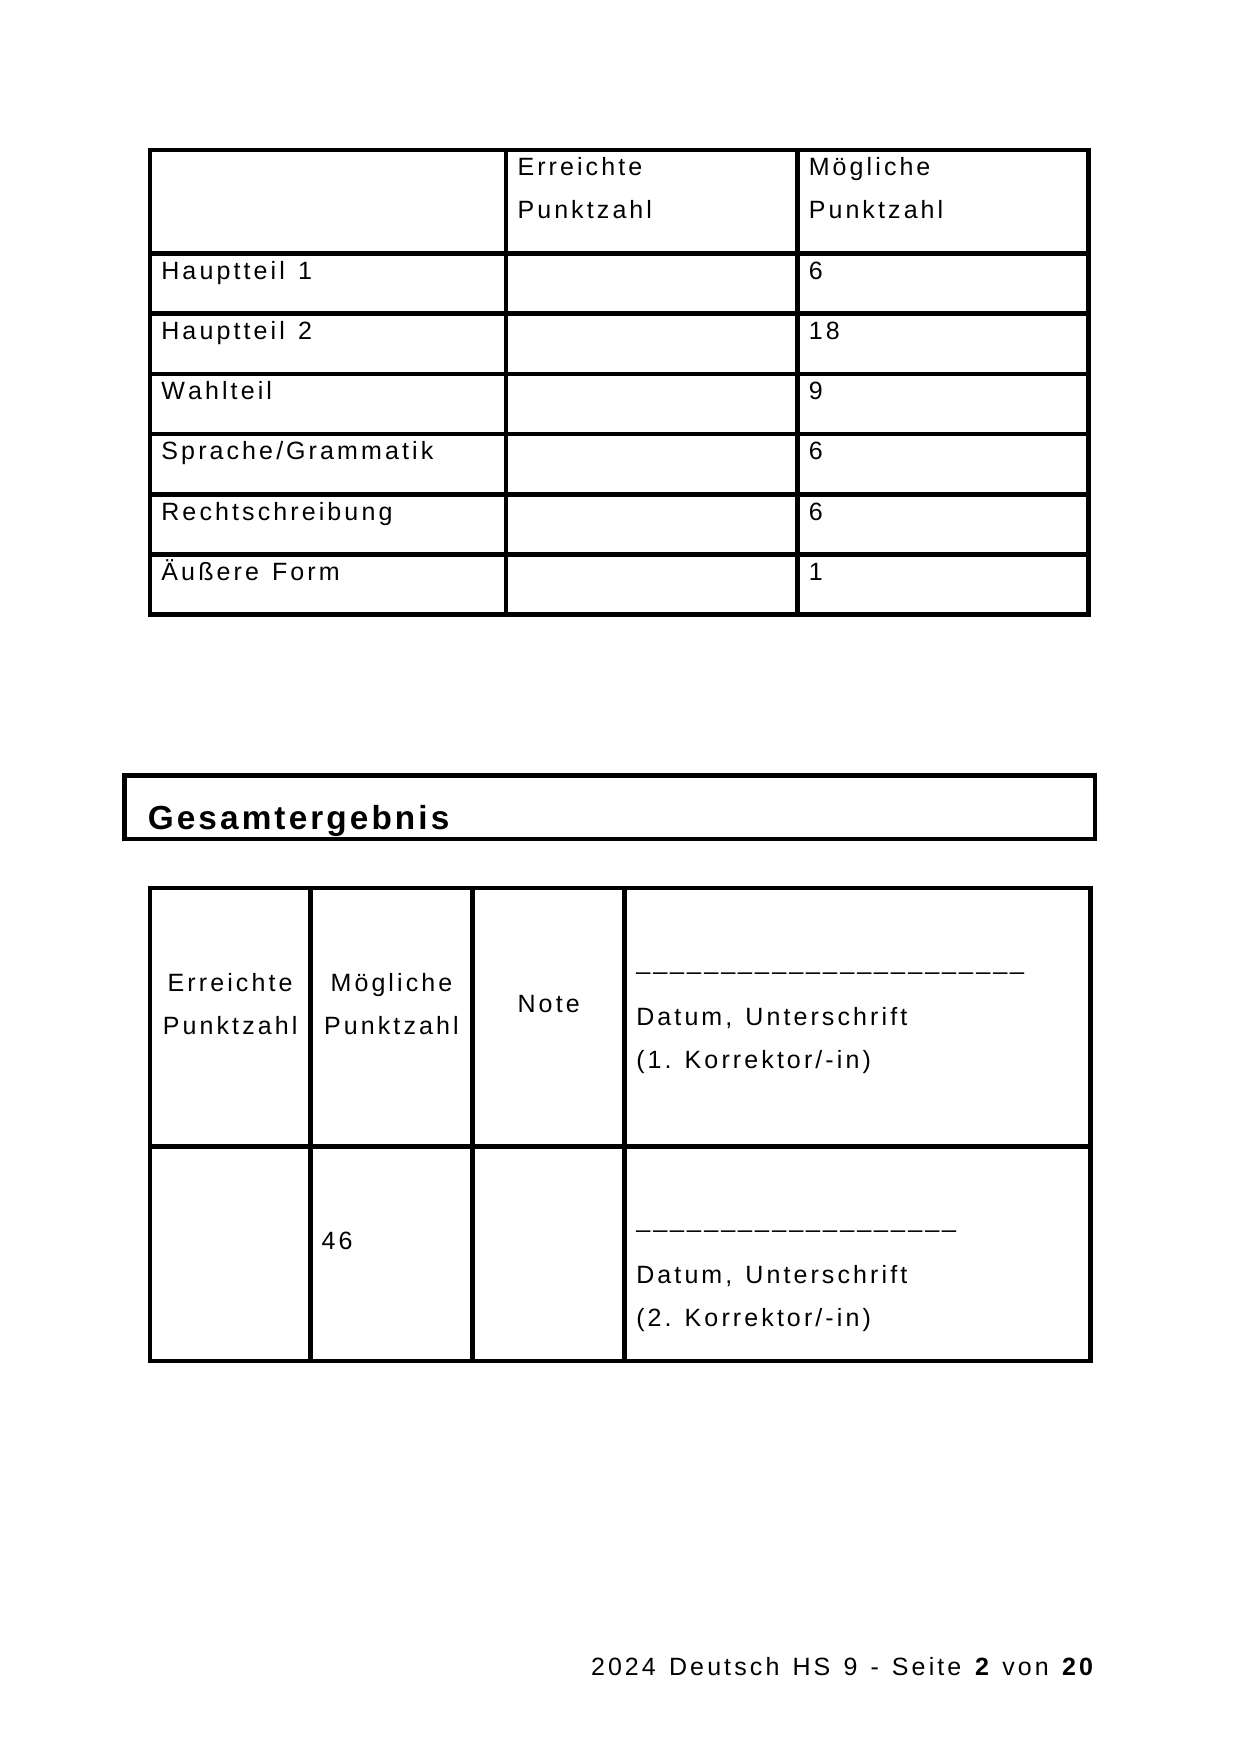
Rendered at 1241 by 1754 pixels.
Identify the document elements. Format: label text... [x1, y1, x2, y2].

table_cell 46 [313, 1149, 470, 1359]
table_header [152, 152, 504, 251]
table_cell 9 [800, 376, 1086, 432]
table_cell [508, 436, 795, 492]
table_header Erreichte Punktzahl [152, 890, 308, 1144]
table_cell 6 [800, 256, 1086, 311]
table_cell 18 [800, 316, 1086, 371]
table_header Erreichte Punktzahl [508, 152, 795, 251]
table_cell Sprache/Grammatik [152, 436, 504, 492]
table_header _______________________ Datum, Unterschrift (1. Korrektor/-in) [627, 890, 1088, 1144]
table_cell Hauptteil 1 [152, 256, 504, 311]
table_cell 6 [800, 436, 1086, 492]
table_cell [508, 557, 795, 612]
table_cell ___________________ Datum, Unterschrift (2. Korrektor/-in) [627, 1149, 1088, 1359]
table_cell [508, 316, 795, 371]
table_header Note [475, 890, 622, 1144]
table_cell Äußere Form [152, 557, 504, 612]
table_cell [508, 497, 795, 552]
table_cell [475, 1149, 622, 1359]
table_cell 1 [800, 557, 1086, 612]
table_cell [152, 1149, 308, 1359]
table_cell 6 [800, 497, 1086, 552]
table_header Mögliche Punktzahl [313, 890, 470, 1144]
table_cell Rechtschreibung [152, 497, 504, 552]
table_cell Wahlteil [152, 376, 504, 432]
table_header Mögliche Punktzahl [800, 152, 1086, 251]
table_cell [508, 256, 795, 311]
table_cell [508, 376, 795, 432]
table_cell Hauptteil 2 [152, 316, 504, 371]
subtitle Gesamtergebnis [127, 778, 1093, 837]
